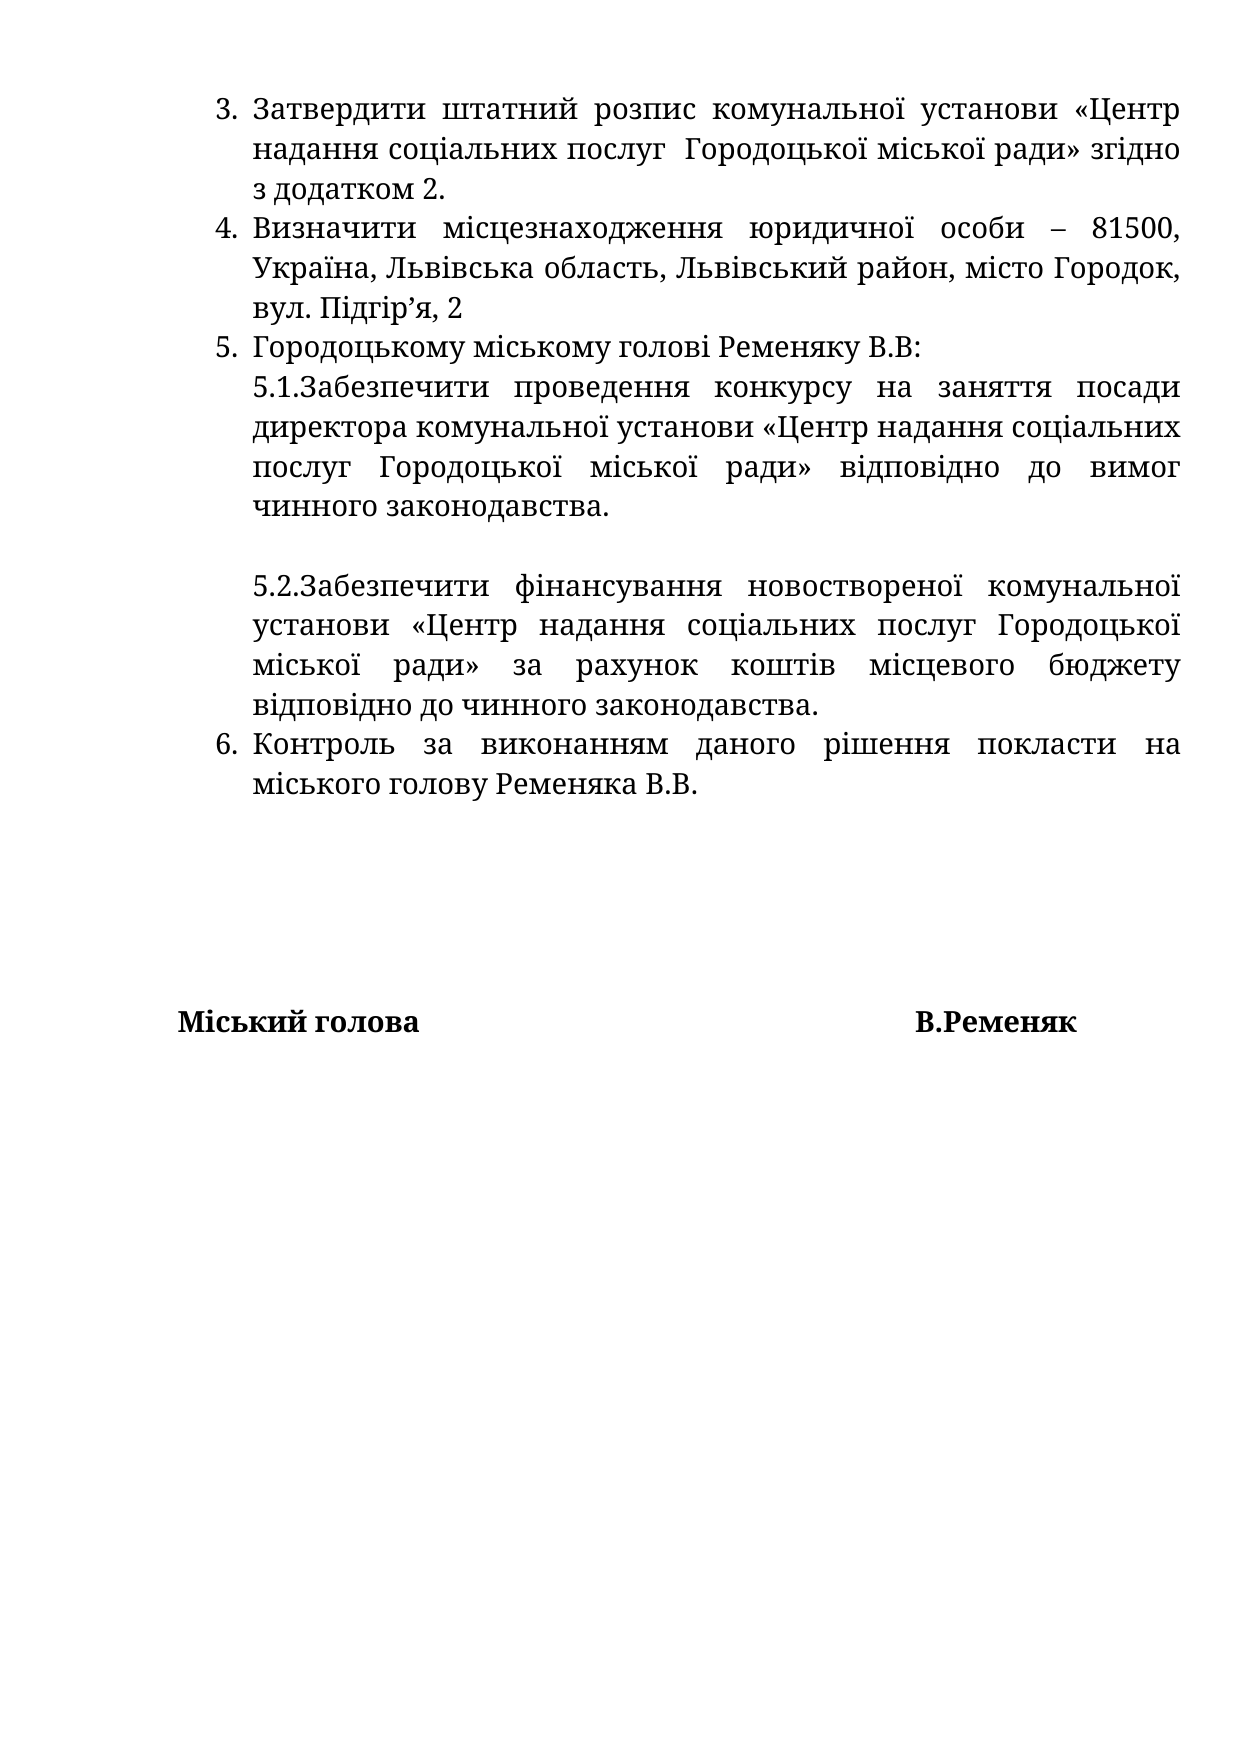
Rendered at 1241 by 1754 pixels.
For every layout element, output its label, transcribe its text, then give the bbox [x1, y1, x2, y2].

list Городоцькому міському голові Ременяку В.В: [215, 327, 1181, 366]
text Міський голова В.Ременяк [177, 1001, 1181, 1041]
text 5.1.Забезпечити проведення конкурсу на заняття посади директора комунальної установи «Центр надання соціальних послуг Городоцької міської ради» відповідно до вимог чинного законодавства. [252, 366, 1181, 525]
list Затвердити штатний розпис комунальної установи «Центр надання соціальних послуг Городоцької міської ради» згідно з додатком 2. [215, 89, 1181, 208]
list Контроль за виконанням даного рішення покласти на міського голову Ременяка В.В. [215, 724, 1181, 803]
list Визначити місцезнаходження юридичної особи – 81500, Україна, Львівська область, Львівський район, місто Городок, вул. Підгір’я, 2 [215, 208, 1181, 327]
text 5.2.Забезпечити фінансування новоствореної комунальної установи «Центр надання соціальних послуг Городоцької міської ради» за рахунок коштів місцевого бюджету відповідно до чинного законодавства. [252, 565, 1181, 724]
